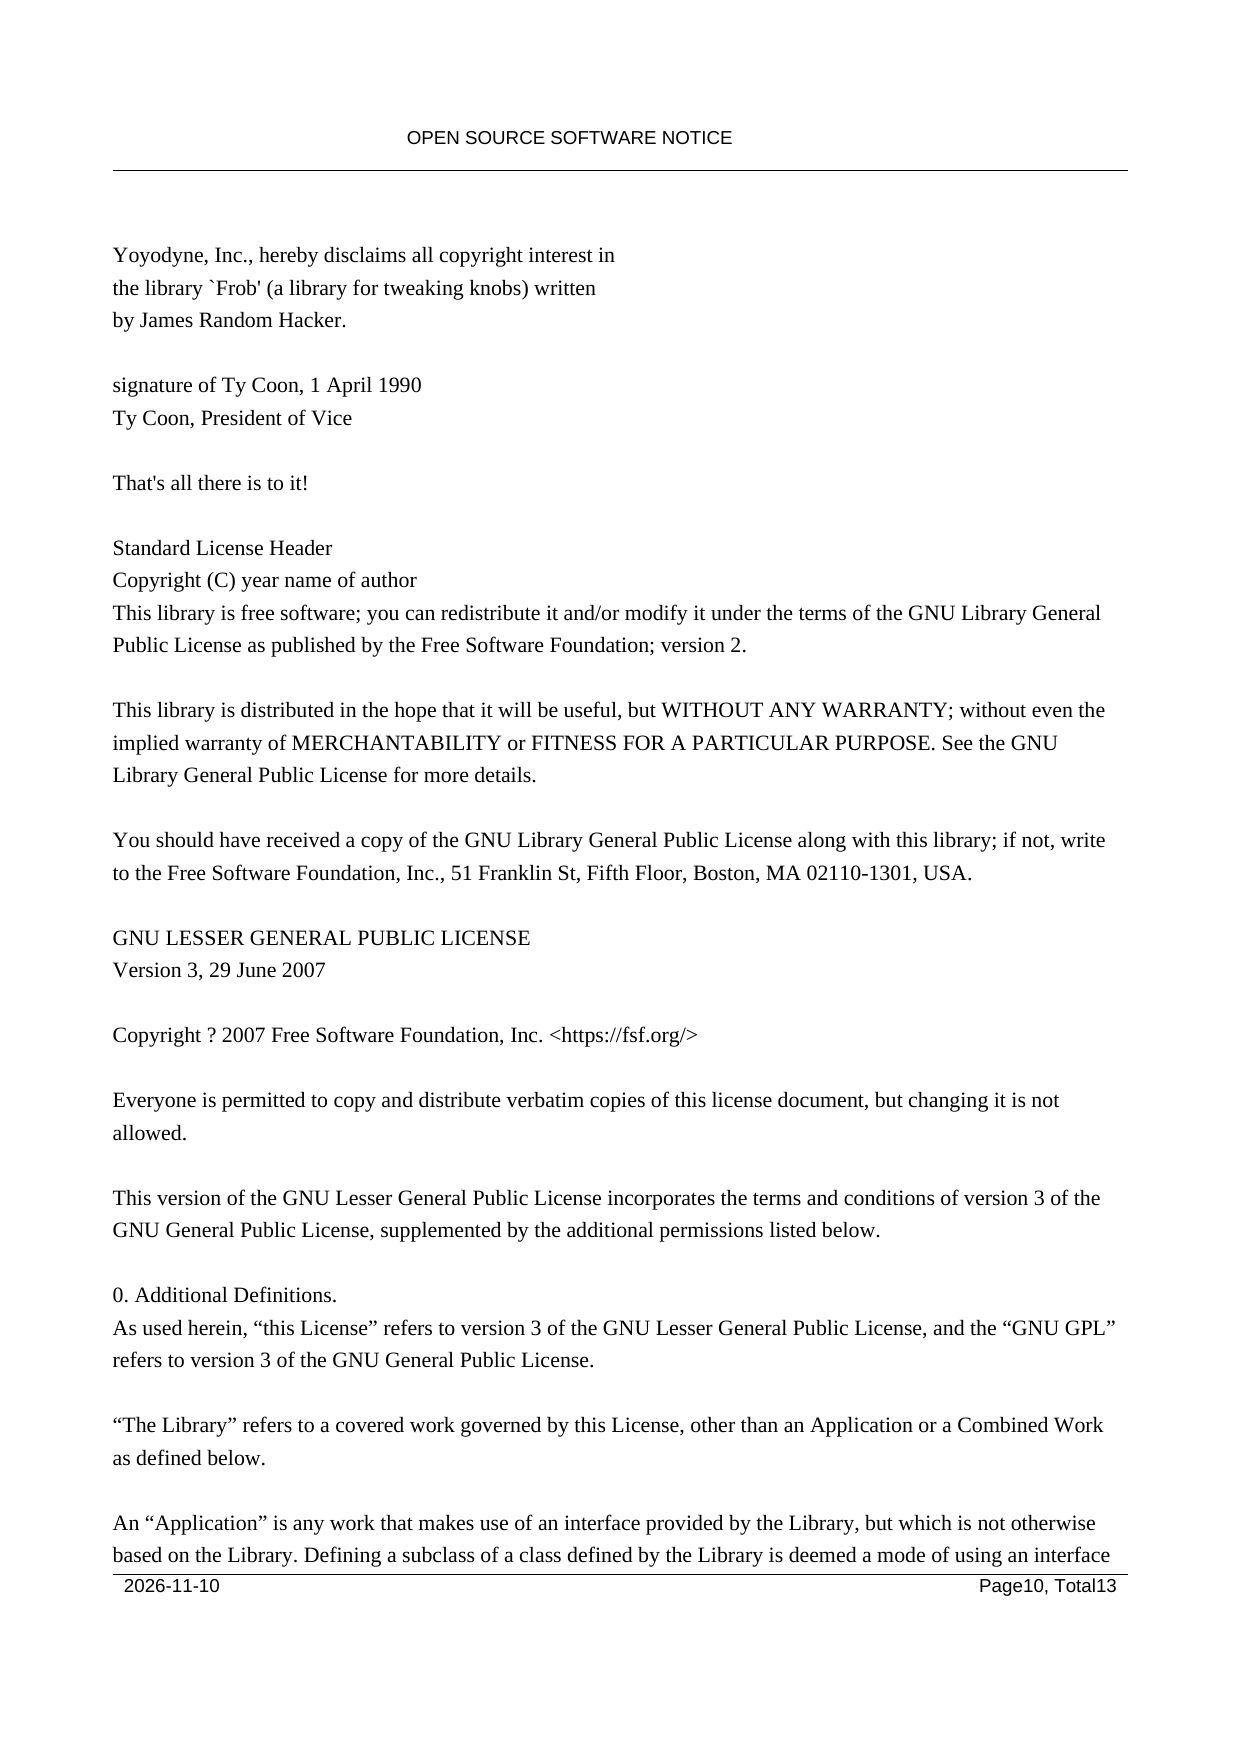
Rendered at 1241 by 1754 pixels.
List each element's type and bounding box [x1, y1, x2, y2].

text [112, 206, 1128, 1571]
